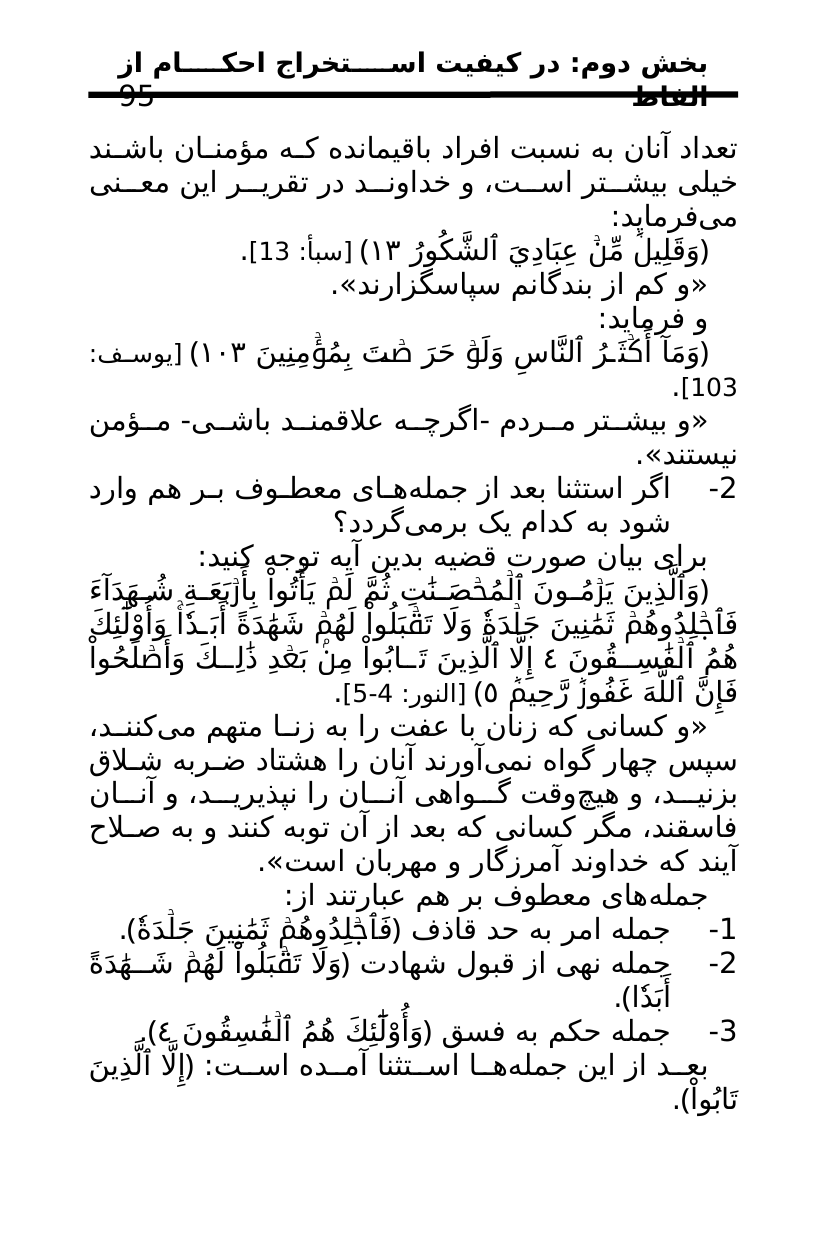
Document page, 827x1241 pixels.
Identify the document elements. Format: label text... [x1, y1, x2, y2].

text «و بیشتر مردم -اگرچه علاقمند باشی- مؤمن نیستند». [89, 403, 738, 471]
text برای بیان صورت قضیه بدین آیه توجه کنید‌: [89, 539, 738, 573]
text ﴿وَٱلَّذِينَ يَرۡمُونَ ٱلۡمُحۡصَنَٰتِ ثُمَّ لَمۡ يَأۡتُواْ بِأَرۡبَعَةِ شُهَدَآءَ فَٱجۡلِدُوهُمۡ ثَمَٰنِينَ جَلۡدَةٗ وَلَا تَقۡبَلُواْ لَهُمۡ شَهَٰدَةً أَبَدٗاۚ وَأُوْلَٰٓئِكَ هُمُ ٱلۡفَٰسِقُونَ ٤ إِلَّا ٱلَّذِينَ تَابُواْ مِنۢ بَعۡدِ ذَٰلِكَ وَأَصۡلَحُواْ فَإِنَّ ٱللَّهَ غَفُورٞ رَّحِيمٞ ٥﴾ [النور: 4-5]. [89, 573, 738, 709]
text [89, 132, 738, 233]
text «و کسانی که زنان با عفت را به زنا متهم می‌کنند، سپس چهار گواه نمی‌آورند آنان را هشتاد ضربه شلاق بزنید، و هیچ‌وقت گواهی آنان را نپذیرید، و آنان فاسقند، مگر کسانی که بعد از آن توبه کنند و به صلاح آیند که خداوند آمرزگار و مهربان است». [89, 709, 738, 879]
text جمله‌های معطوف بر هم عبارتند از‌: [89, 879, 738, 913]
list جمله نهی از قبول شهادت ﴿وَلَا تَقۡبَلُواْ لَهُمۡ شَهَٰدَةً أَبَدٗا﴾. [89, 947, 708, 1014]
text ﴿وَقَلِيلٞ مِّنۡ عِبَادِيَ ٱلشَّكُورُ ١٣﴾ [سبأ: 13]. [89, 233, 738, 267]
text بعد از این جمله‌ها استثنا آمده است‌: ﴿إِلَّا ٱلَّذِينَ تَابُواْ﴾. [89, 1048, 738, 1116]
text و فرماید‌: [89, 301, 738, 335]
list جمله امر به حد قاذف ﴿فَٱجۡلِدُوهُمۡ ثَمَٰنِينَ جَلۡدَةٗ﴾. [89, 913, 708, 947]
text «و کم از بندگانم سپاسگزارند». [89, 267, 738, 301]
list اگر استثنا بعد از جمله‌های معطوف بر هم وارد شود به کدام یک برمی‌گردد؟ [89, 471, 708, 539]
list جمله حکم به فسق ﴿وَأُوْلَٰٓئِكَ هُمُ ٱلۡفَٰسِقُونَ ٤﴾. [89, 1014, 708, 1048]
text ﴿وَمَآ أَكۡثَرُ ٱلنَّاسِ وَلَوۡ حَرَصۡتَ بِمُؤۡمِنِينَ ١٠٣﴾ [یوسف: 103]. [89, 335, 738, 403]
